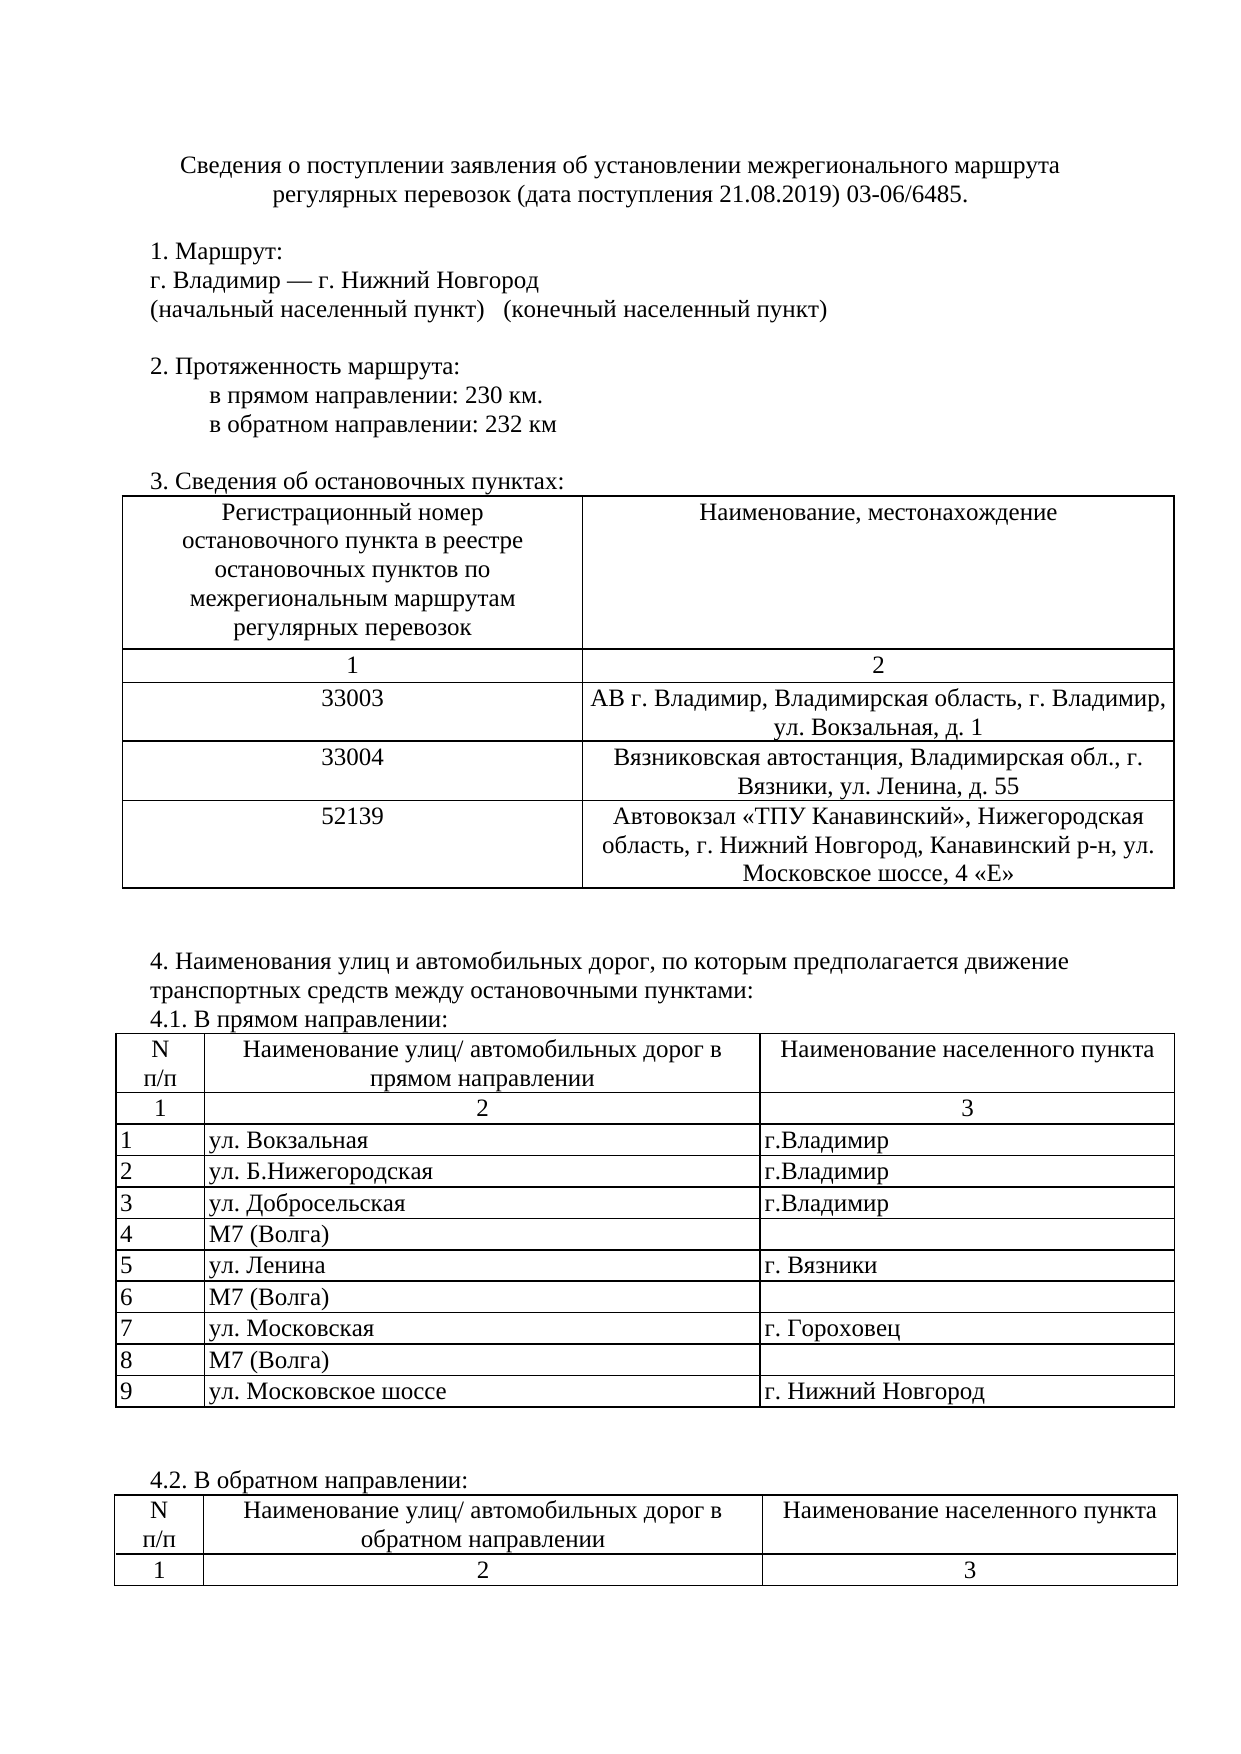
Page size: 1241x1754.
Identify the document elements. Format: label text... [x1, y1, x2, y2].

table_cell г. Гороховец [761, 1313, 1174, 1343]
table_cell 9 [117, 1376, 204, 1406]
table_cell 3 [761, 1093, 1174, 1123]
text (начальный населенный пункт) (конечный населенный пункт) [150, 294, 1090, 322]
text 4. Наименования улиц и автомобильных дорог, по которым предполагается движение транспортных средств между остановочными пунктами: [150, 946, 1090, 1004]
table_cell 6 [117, 1282, 204, 1312]
table_cell 2 [117, 1156, 204, 1186]
text 1. Маршрут: [150, 236, 1090, 265]
table_header Наименование улиц/ автомобильных дорог в обратном направлении [204, 1496, 762, 1553]
table_cell М7 (Волга) [205, 1219, 759, 1249]
table_header Наименование населенного пункта [761, 1034, 1174, 1092]
table_cell 1 [117, 1093, 204, 1123]
table_cell ул. Ленина [205, 1251, 759, 1280]
table_header N п/п [117, 1034, 204, 1092]
table_cell ул. Московская [205, 1313, 759, 1343]
text Сведения о поступлении заявления об установлении межрегионального маршрута регулярных перевозок (дата поступления 21.08.2019) 03-06/6485. [150, 150, 1090, 207]
table_cell 2 [583, 650, 1173, 681]
table_cell 33004 [123, 742, 582, 799]
table_cell [761, 1282, 1174, 1312]
table_cell ул. Добросельская [205, 1188, 759, 1217]
table_cell г.Владимир [761, 1125, 1174, 1154]
table_header Наименование, местонахождение [583, 497, 1173, 648]
table_cell г.Владимир [761, 1156, 1174, 1186]
table_cell Автовокзал «ТПУ Канавинский», Нижегородская область, г. Нижний Новгород, Канавинский р-н, ул. Московское шоссе, 4 «Е» [583, 801, 1173, 887]
text г. Владимир — г. Нижний Новгород [150, 265, 1090, 294]
table_cell 7 [117, 1313, 204, 1343]
table_cell 1 [115, 1554, 203, 1584]
table_cell М7 (Волга) [205, 1345, 759, 1375]
table_cell Вязниковская автостанция, Владимирская обл., г. Вязники, ул. Ленина, д. 55 [583, 742, 1173, 799]
table_cell М7 (Волга) [205, 1282, 759, 1312]
table_cell 1 [117, 1125, 204, 1154]
text 2. Протяженность маршрута: [150, 351, 1090, 380]
table_cell ул. Вокзальная [205, 1125, 759, 1154]
table_header Наименование населенного пункта [763, 1496, 1177, 1553]
table_cell [761, 1345, 1174, 1375]
text в обратном направлении: 232 км [150, 409, 1090, 437]
table_cell 5 [117, 1251, 204, 1280]
table_cell АВ г. Владимир, Владимирская область, г. Владимир, ул. Вокзальная, д. 1 [583, 683, 1173, 740]
table_cell 52139 [123, 801, 582, 887]
table_cell г. Нижний Новгород [761, 1376, 1174, 1406]
table_cell 33003 [123, 683, 582, 740]
table_cell ул. Московское шоссе [205, 1376, 759, 1406]
table_cell 3 [763, 1553, 1177, 1584]
table_header Наименование улиц/ автомобильных дорог в прямом направлении [205, 1034, 759, 1092]
text в прямом направлении: 230 км. [150, 380, 1090, 409]
table_cell 1 [123, 650, 582, 681]
table_header N п/п [115, 1496, 203, 1553]
text 4.2. В обратном направлении: [150, 1465, 1090, 1494]
text 4.1. В прямом направлении: [150, 1004, 1090, 1033]
table_cell г. Вязники [761, 1251, 1174, 1280]
table_cell 4 [117, 1219, 204, 1249]
table_cell 2 [205, 1093, 759, 1123]
table_header Регистрационный номер остановочного пункта в реестре остановочных пунктов по межрегиональным маршрутам регулярных перевозок [123, 497, 582, 648]
table_cell 2 [204, 1555, 762, 1584]
text 3. Сведения об остановочных пунктах: [150, 466, 1090, 495]
table_cell [761, 1219, 1174, 1249]
table_cell ул. Б.Нижегородская [205, 1156, 759, 1186]
table_cell г.Владимир [761, 1188, 1174, 1217]
table_cell 8 [117, 1345, 204, 1375]
table_cell 3 [117, 1188, 204, 1217]
